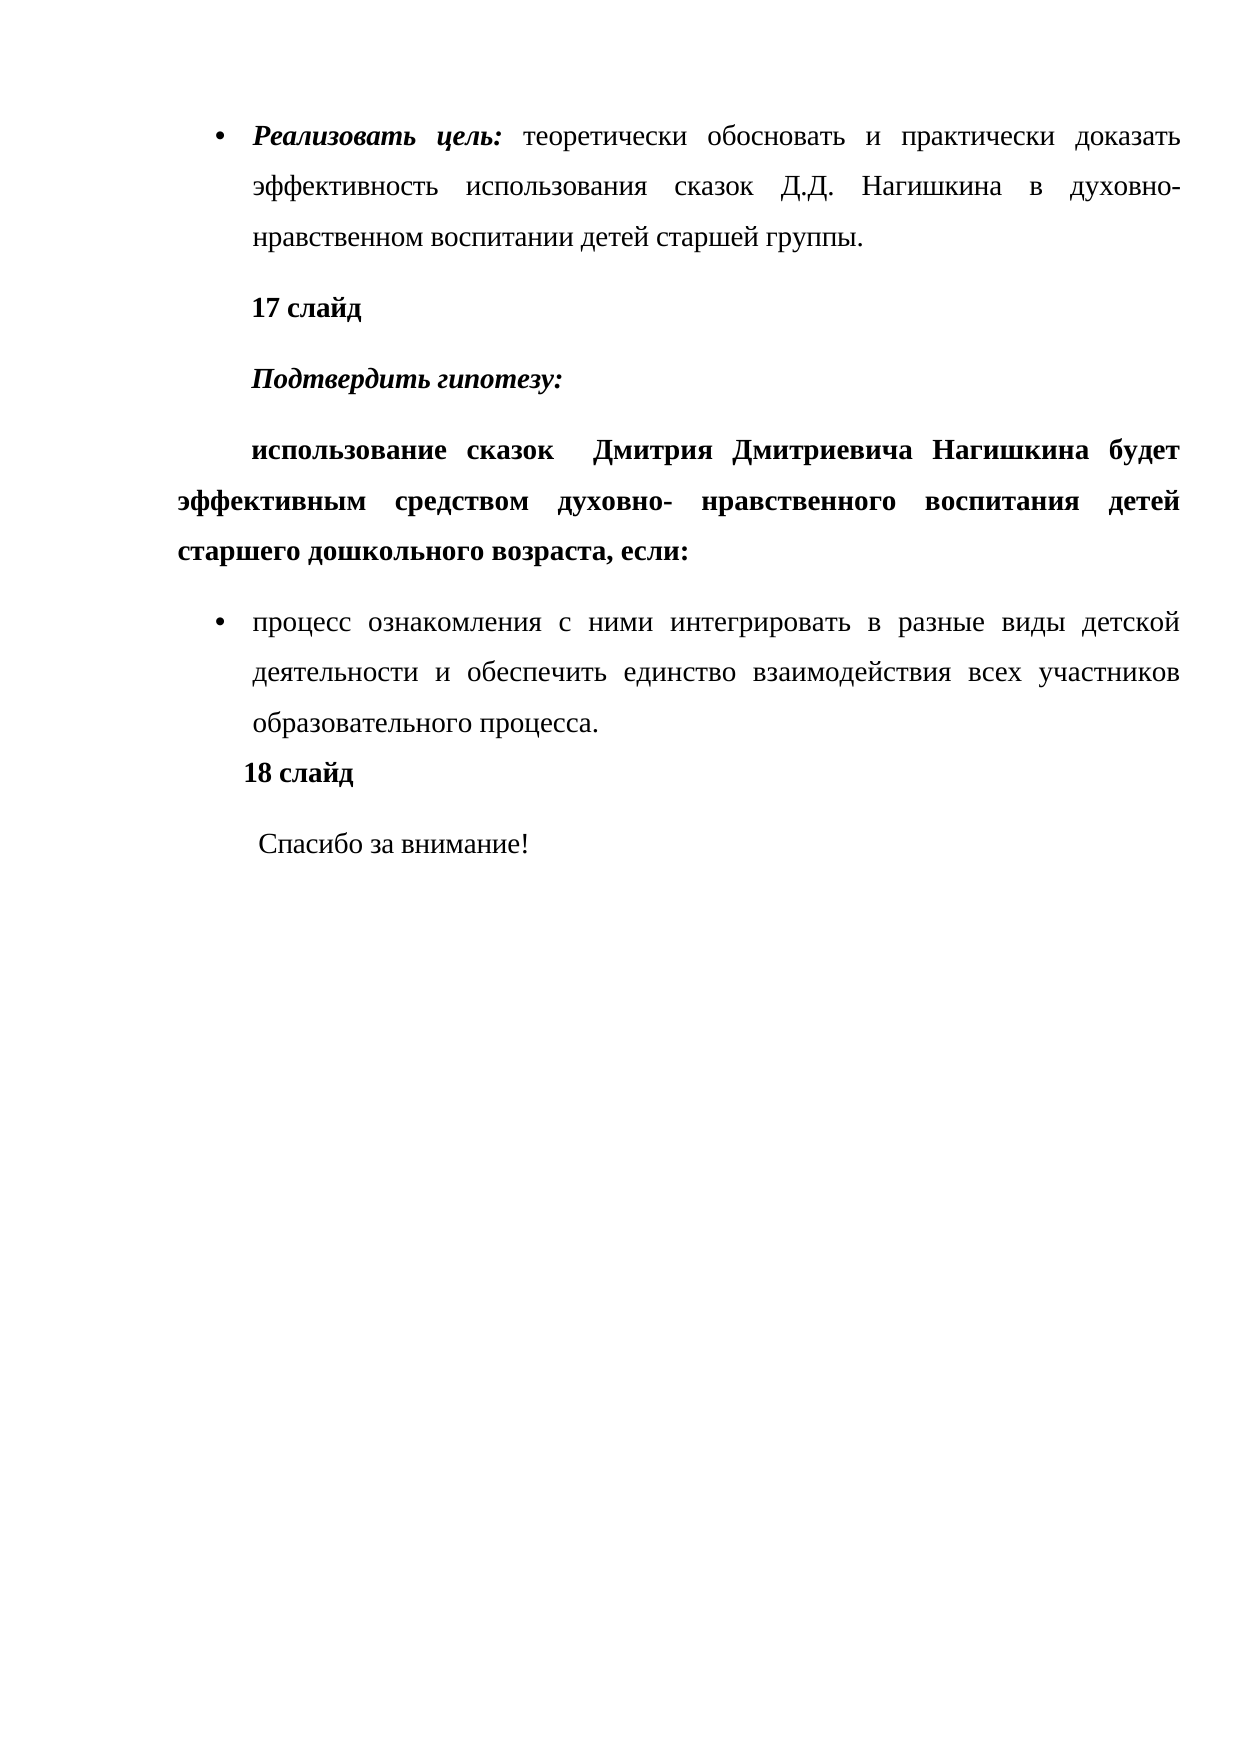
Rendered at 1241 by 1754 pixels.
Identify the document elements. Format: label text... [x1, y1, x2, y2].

text Подтвердить гипотезу: [177, 361, 1181, 395]
text Спасибо за внимание! [215, 826, 1181, 860]
text 18 слайд [215, 755, 1181, 789]
text использование сказок Дмитрия Дмитриевича Нагишкина будет эффективным средством духовно- нравственного воспитания детей старшего дошкольного возраста, если: [177, 432, 1181, 566]
list процесс ознакомления с ними интегрировать в разные виды детской деятельности и обеспечить единство взаимодействия всех участников образовательного процесса. [215, 604, 1181, 738]
text 17 слайд [177, 290, 1181, 323]
list Реализовать цель: теоретически обосновать и практически доказать эффективность использования сказок Д.Д. Нагишкина в духовно- нравственном воспитании детей старшей группы. [215, 118, 1181, 252]
